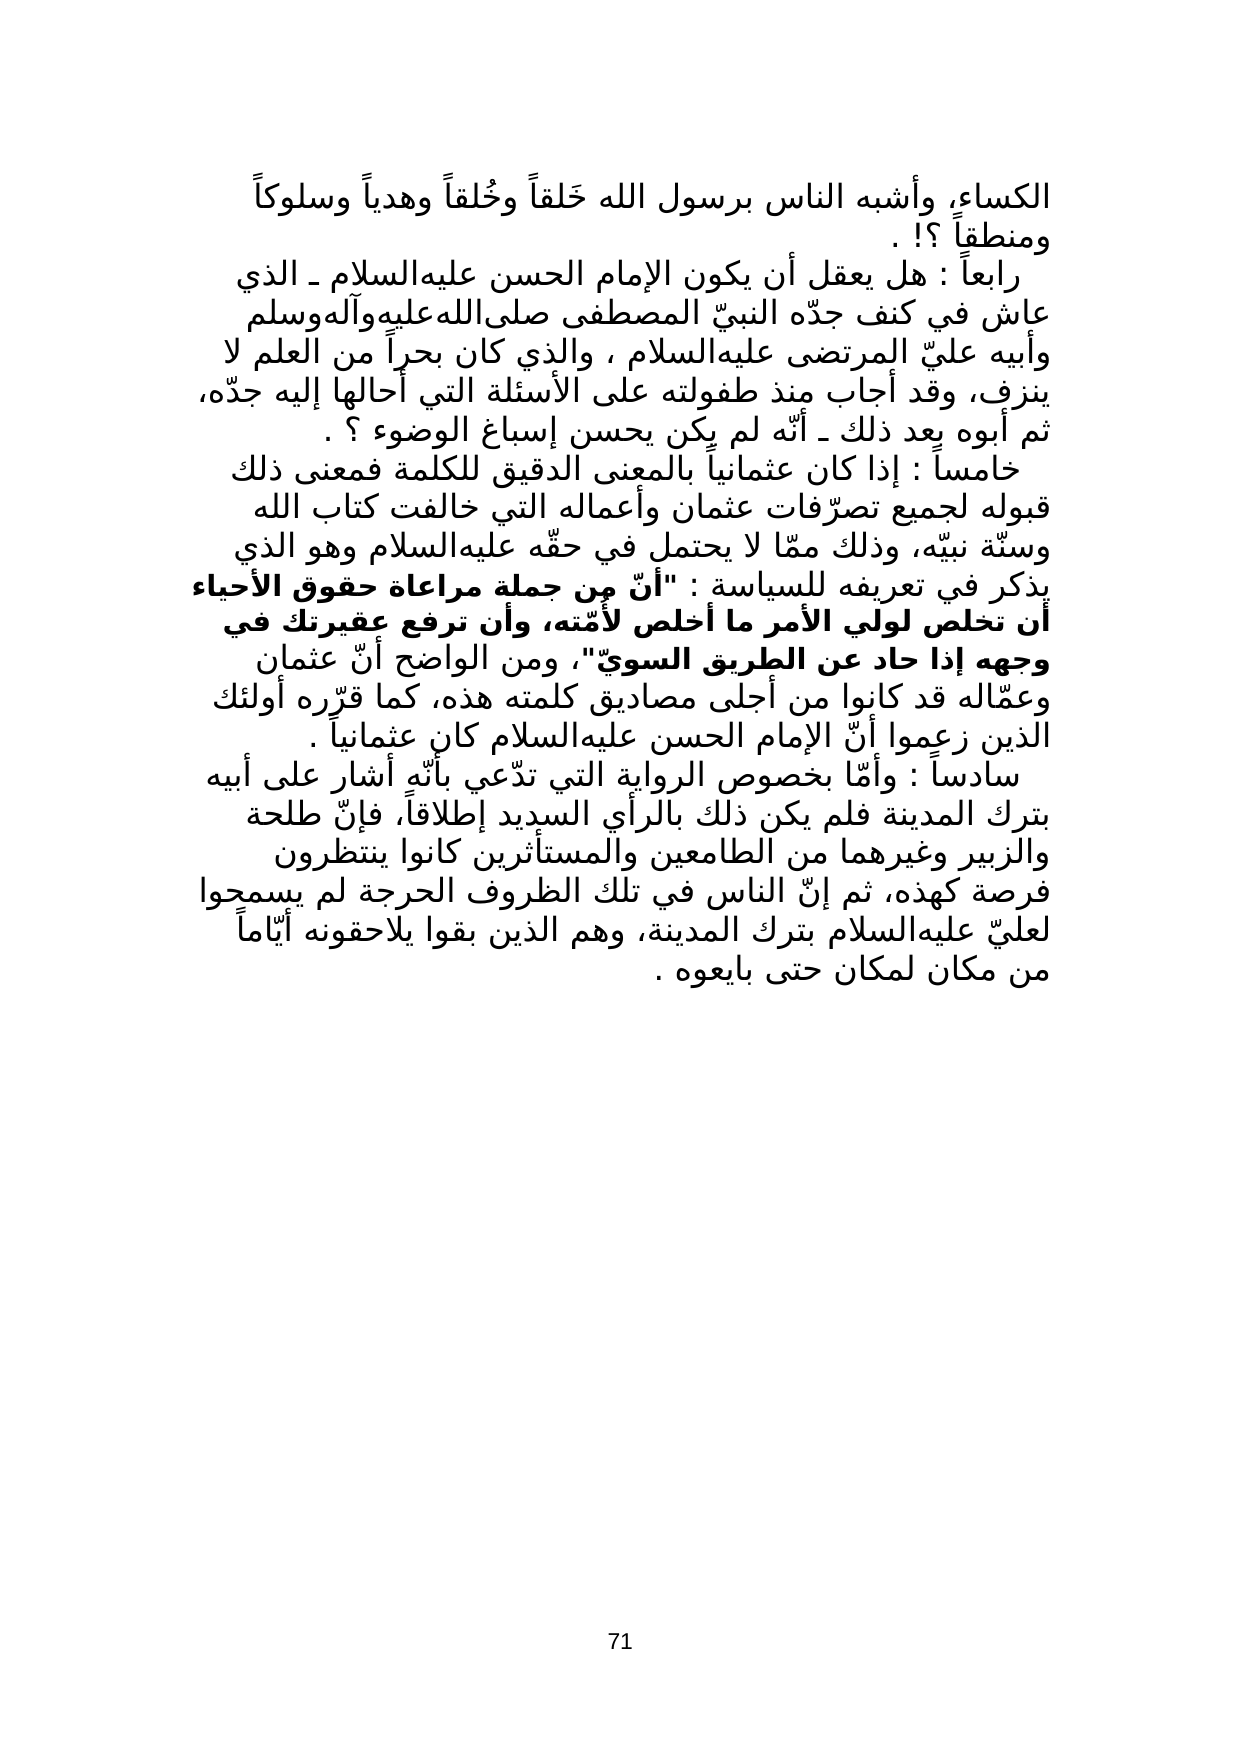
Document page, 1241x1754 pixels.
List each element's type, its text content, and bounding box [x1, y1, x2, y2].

text سادساً : وأمّا بخصوص الرواية التي تدّعي بأنّه أشار على أبيه بترك المدينة فلم يكن ذلك بالرأي السديد إطلاقاً، فإنّ طلحة والزبير وغيرهما من الطامعين والمستأثرين كانوا ينتظرون فرصة كهذه، ثم إنّ الناس في تلك الظروف الحرجة لم يسمحوا لعليّ عليه‌السلام بترك المدينة، وهم الذين بقوا يلاحقونه أيّاماً من مكان لمكان حتى بايعوه . [189, 755, 1051, 988]
text خامساً : إذا كان عثمانياً بالمعنى الدقيق للكلمة فمعنى ذلك قبوله لجميع تصرّفات عثمان وأعماله التي خالفت كتاب الله وسنّة نبيّه، وذلك ممّا لا يحتمل في حقّه عليه‌السلام وهو الذي يذكر في تعريفه للسياسة : "أنّ من جملة مراعاة حقوق الأحياء أن تخلص لولي الأمر ما أخلص لأُمّته، وأن ترفع عقيرتك في وجهه إذا حاد عن الطريق السويّ"، ومن الواضح أنّ عثمان وعمّاله قد كانوا من أجلى مصاديق كلمته هذه، كما قرّره أولئك الذين زعموا أنّ الإمام الحسن عليه‌السلام كان عثمانياً . [189, 449, 1051, 755]
text الكساء، وأشبه الناس برسول الله خَلقاً وخُلقاً وهدياً وسلوكاً ومنطقاً ؟! . [189, 177, 1051, 255]
text رابعاً : هل يعقل أن يكون الإمام الحسن عليه‌السلام ـ الذي عاش في كنف جدّه النبيّ المصطفى صلى‌الله‌عليه‌وآله‌وسلم وأبيه عليّ المرتضى عليه‌السلام ، والذي كان بحراً من العلم لا ينزف، وقد أجاب منذ طفولته على الأسئلة التي أحالها إليه جدّه، ثم أبوه بعد ذلك ـ أنّه لم يكن يحسن إسباغ الوضوء ؟ . [189, 255, 1051, 449]
